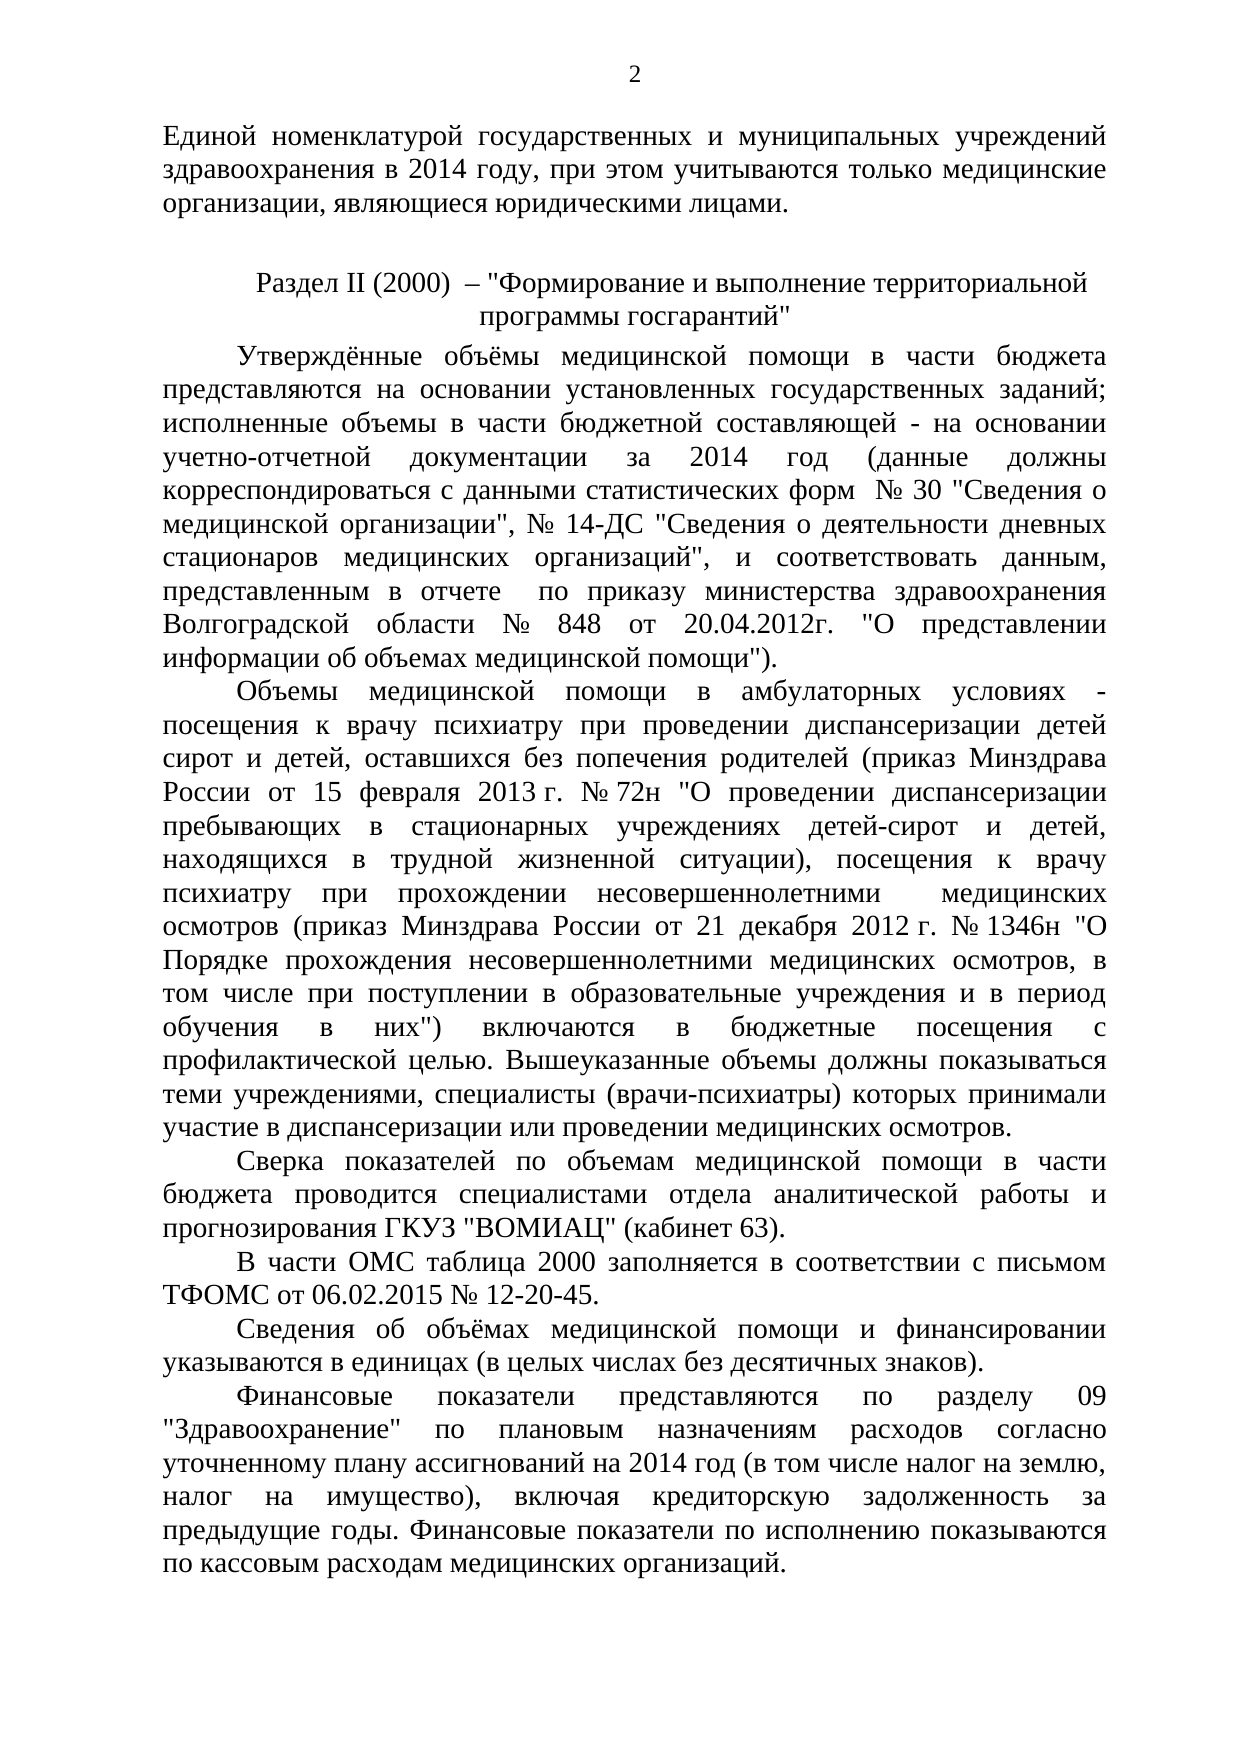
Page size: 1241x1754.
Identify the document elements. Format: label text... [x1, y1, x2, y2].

text Сведения об объёмах медицинской помощи и финансировании указываются в единицах (в целых числах без десятичных знаков). [162, 1311, 1107, 1378]
text Раздел II (2000) – "Формирование и выполнение территориальной программы госгарантий" [162, 265, 1107, 332]
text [162, 118, 1107, 219]
text В части ОМС таблица 2000 заполняется в соответствии с письмом ТФОМС от 06.02.2015 № 12-20-45. [162, 1244, 1107, 1311]
text Финансовые показатели представляются по разделу 09 "Здравоохранение" по плановым назначениям расходов согласно уточненному плану ассигнований на 2014 год (в том числе налог на землю, налог на имущество), включая кредиторскую задолженность за предыдущие годы. Финансовые показатели по исполнению показываются по кассовым расходам медицинских организаций. [162, 1378, 1107, 1579]
text Сверка показателей по объемам медицинской помощи в части бюджета проводится специалистами отдела аналитической работы и прогнозирования ГКУЗ "ВОМИАЦ" (кабинет 63). [162, 1143, 1107, 1244]
text Утверждённые объёмы медицинской помощи в части бюджета представляются на основании установленных государственных заданий; исполненные объемы в части бюджетной составляющей - на основании учетно-отчетной документации за 2014 год (данные должны корреспондироваться с данными статистических форм № 30 "Сведения о медицинской организации", № 14-ДС "Сведения о деятельности дневных стационаров медицинских организаций", и соответствовать данным, представленным в отчете по приказу министерства здравоохранения Волгоградской области № 848 от 20.04.2012г. "О представлении информации об объемах медицинской помощи"). [162, 338, 1107, 673]
text Объемы медицинской помощи в амбулаторных условиях - посещения к врачу психиатру при проведении диспансеризации детей сирот и детей, оставшихся без попечения родителей (приказ Минздрава России от 15 февраля 2013 г. № 72н "О проведении диспансеризации пребывающих в стационарных учреждениях детей-сирот и детей, находящихся в трудной жизненной ситуации), посещения к врачу психиатру при прохождении несовершеннолетними медицинских осмотров (приказ Минздрава России от 21 декабря 2012 г. № 1346н "О Порядке прохождения несовершеннолетними медицинских осмотров, в том числе при поступлении в образовательные учреждения и в период обучения в них") включаются в бюджетные посещения с профилактической целью. Вышеуказанные объемы должны показываться теми учреждениями, специалисты (врачи-психиатры) которых принимали участие в диспансеризации или проведении медицинских осмотров. [162, 673, 1107, 1143]
